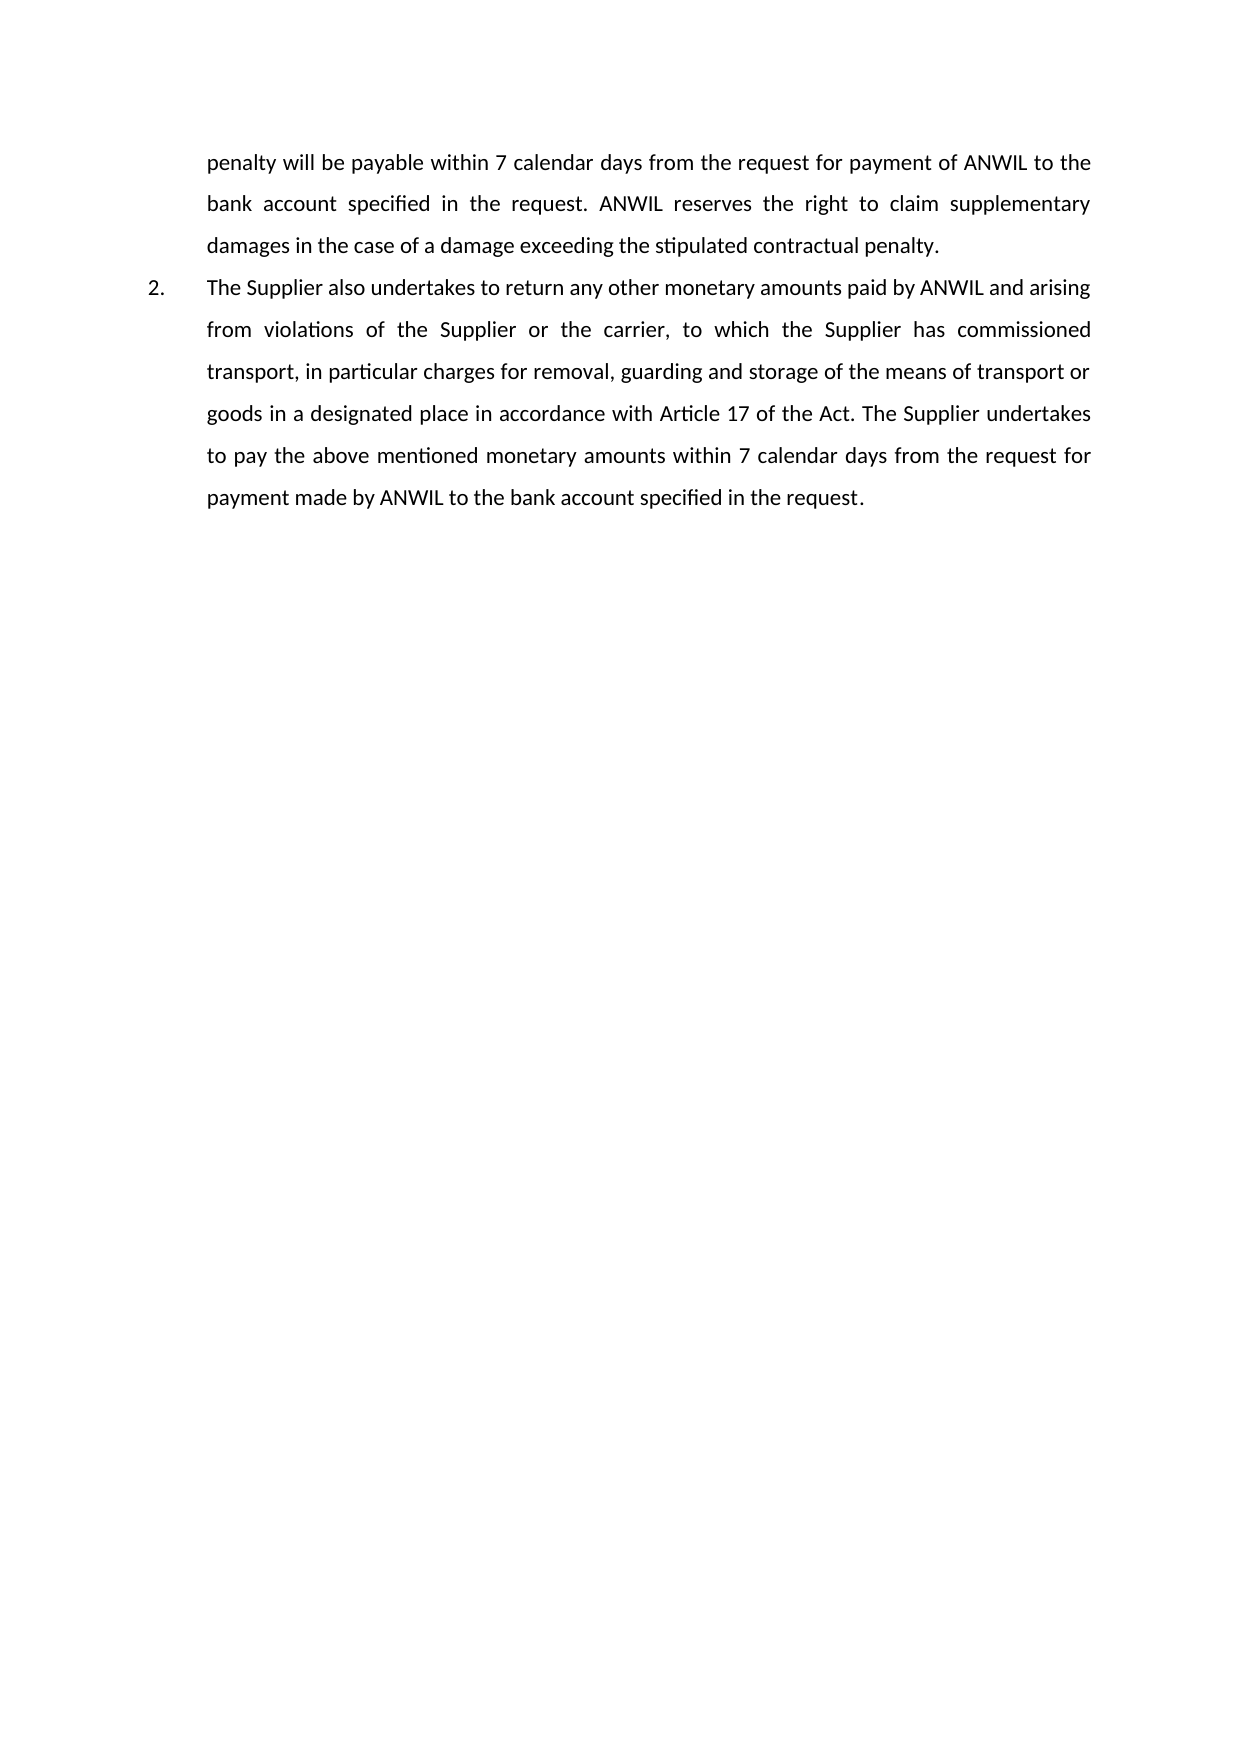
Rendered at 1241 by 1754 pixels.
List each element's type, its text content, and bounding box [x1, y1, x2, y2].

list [148, 148, 1093, 259]
list The Supplier also undertakes to return any other monetary amounts paid by ANWIL and arising from violations of the Supplier or the carrier, to which the Supplier has commissioned transport, in particular charges for removal, guarding and storage of the means of transport or goods in a designated place in accordance with Article 17 of the Act. The Supplier undertakes to pay the above mentioned monetary amounts within 7 calendar days from the request for payment made by ANWIL to the bank account specified in the request. [148, 273, 1093, 511]
